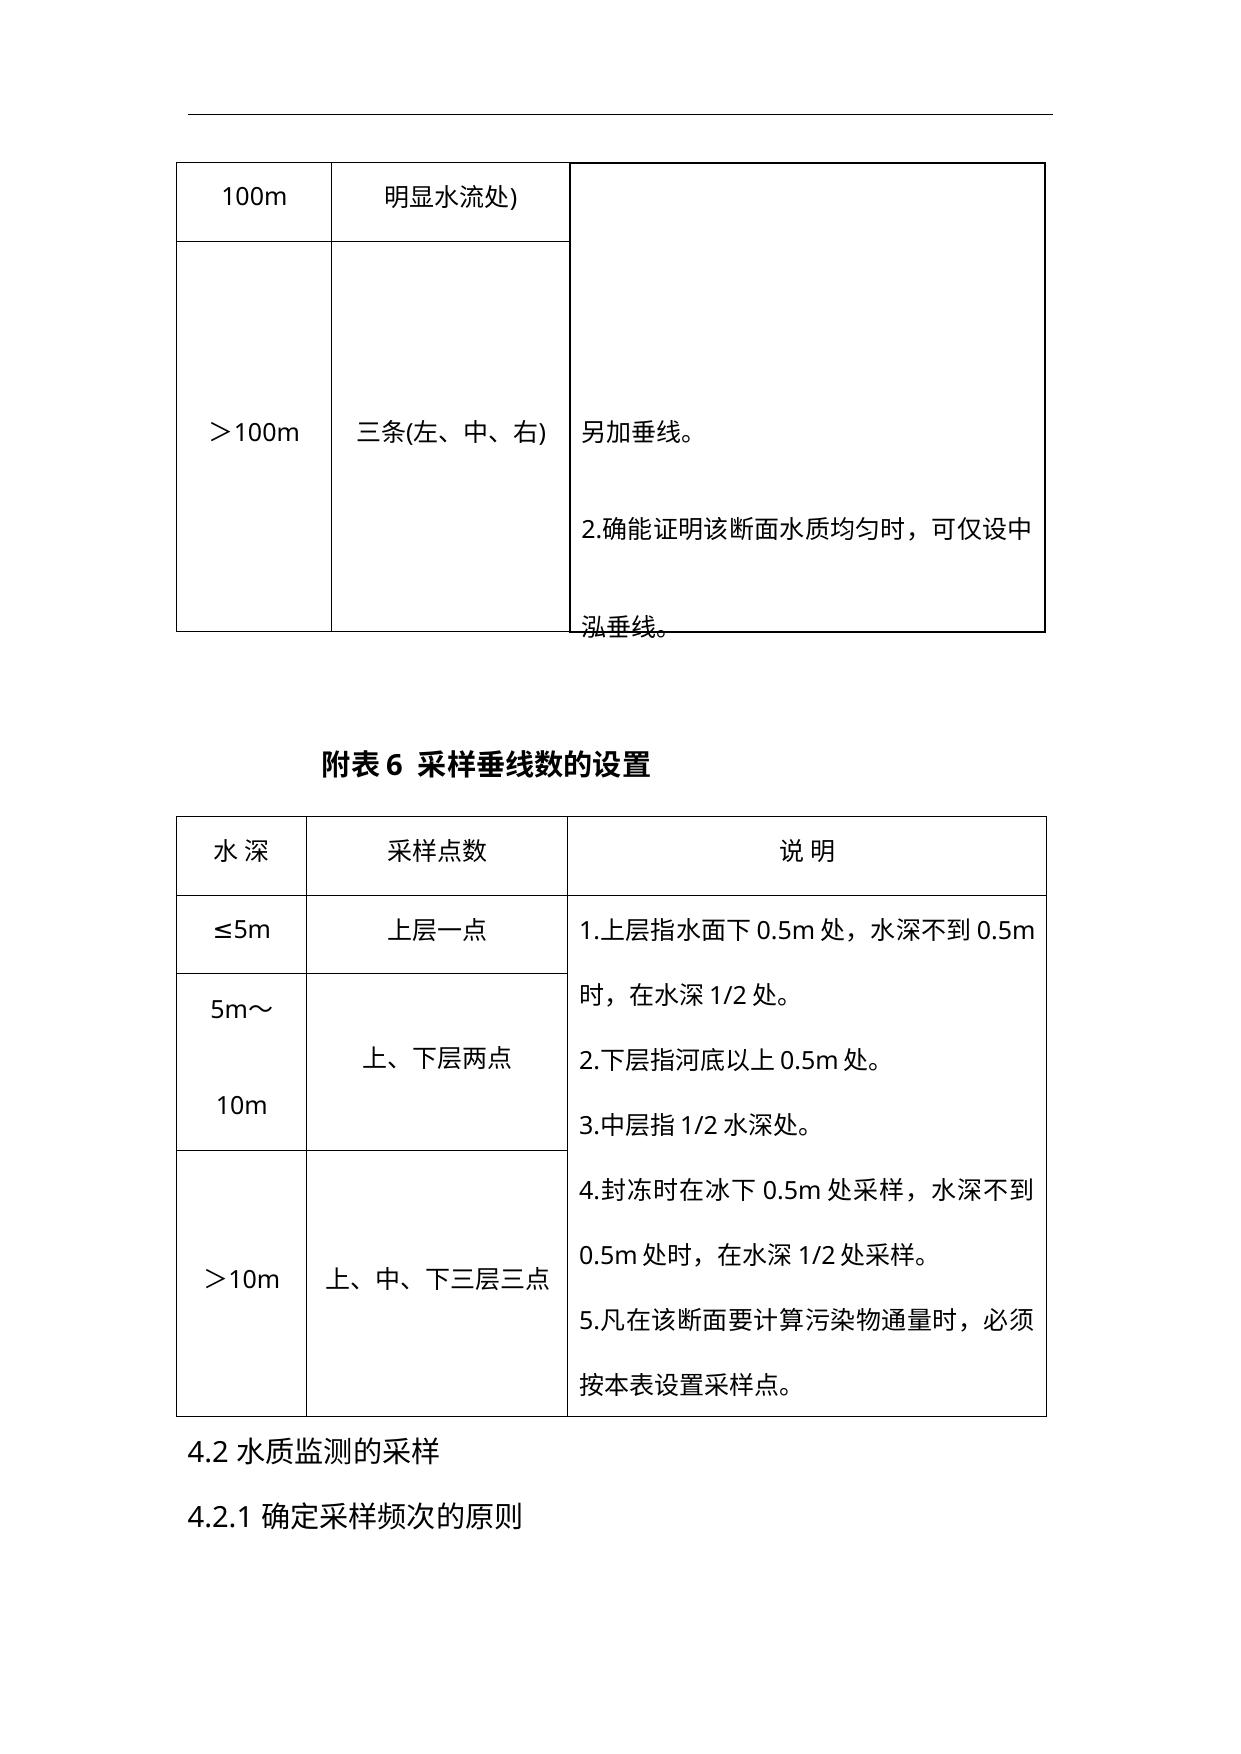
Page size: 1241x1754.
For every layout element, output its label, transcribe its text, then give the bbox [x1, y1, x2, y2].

table_header 水 深 [177, 817, 306, 895]
table_cell ＞10m [177, 1151, 306, 1416]
table_cell 二条(近左、右岸有明显水流处) [332, 163, 569, 241]
text 4.2 水质监测的采样 4.2.1 确定采样频次的原则 [187, 1417, 1053, 1547]
table_cell 5m～10m [177, 974, 306, 1150]
table_cell 上、中、下三层三点 [307, 1151, 567, 1416]
table_cell 三条(左、中、右) [332, 242, 569, 631]
table_cell 1.上层指水面下0.5m处，水深不到0.5m时，在水深1/2处。 2.下层指河底以上0.5m处。 3.中层指1/2水深处。 4.封冻时在冰下0.5m处采样，水深不到0.5m处时，在水深1/2处采样。 5.凡在该断面要计算污染物通量时，必须按本表设置采样点。 [568, 896, 1046, 1416]
table_cell 上、下层两点 [307, 974, 567, 1150]
table_header 采样点数 [307, 817, 567, 895]
table_cell 上层一点 [307, 896, 567, 973]
table_header 说 明 [568, 817, 1046, 895]
table_cell ≤5m [177, 896, 306, 973]
text 附表6 采样垂线数的设置 [187, 633, 1053, 795]
table_cell ＞100m [177, 242, 331, 631]
table_cell 50m～100m [177, 163, 331, 241]
